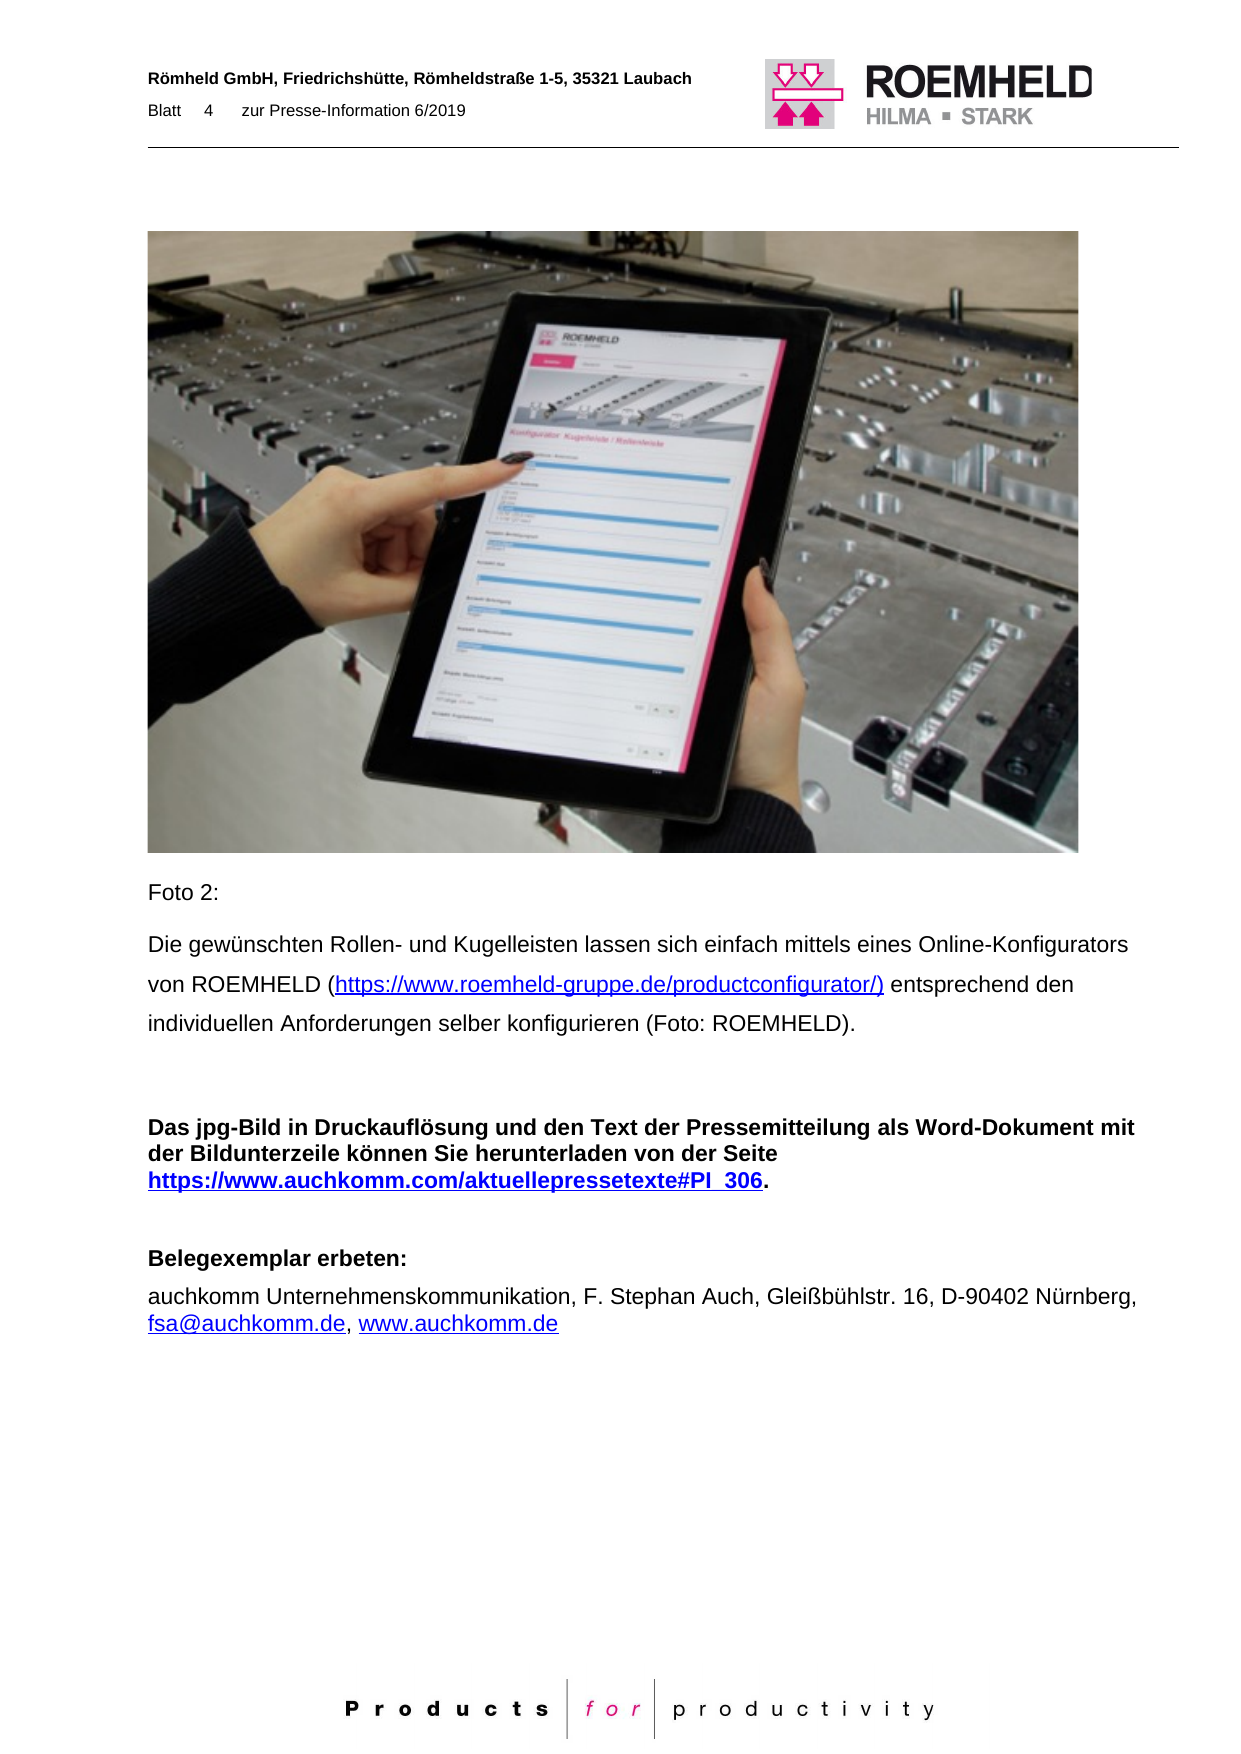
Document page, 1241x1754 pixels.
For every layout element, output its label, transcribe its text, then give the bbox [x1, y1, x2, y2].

picture [763, 59, 1092, 128]
text Das jpg-Bild in Druckauflösung und den Text der Pressemitteilung als Word-Dokument mit der Bildunterzeile können Sie herunterladen von der Seite https://www.auchkomm.com/aktuellepressetexte#PI_306. [148, 1114, 1162, 1193]
text Foto 2: [148, 879, 1162, 906]
text auchkomm Unternehmenskommunikation, F. Stephan Auch, Gleißbühlstr. 16, D-90402 Nürnberg, fsa@auchkomm.de, www.auchkomm.de [148, 1283, 1162, 1336]
picture [299, 1663, 990, 1749]
text Die gewünschten Rollen- und Kugelleisten lassen sich einfach mittels eines Online-Konfigurators von ROEMHELD (https://www.roemheld-gruppe.de/productconfigurator/) entsprechend den individuellen Anforderungen selber konfigurieren (Foto: ROEMHELD). [148, 931, 1162, 1036]
picture [147, 231, 1079, 853]
text Belegexemplar erbeten: [148, 1244, 1162, 1271]
